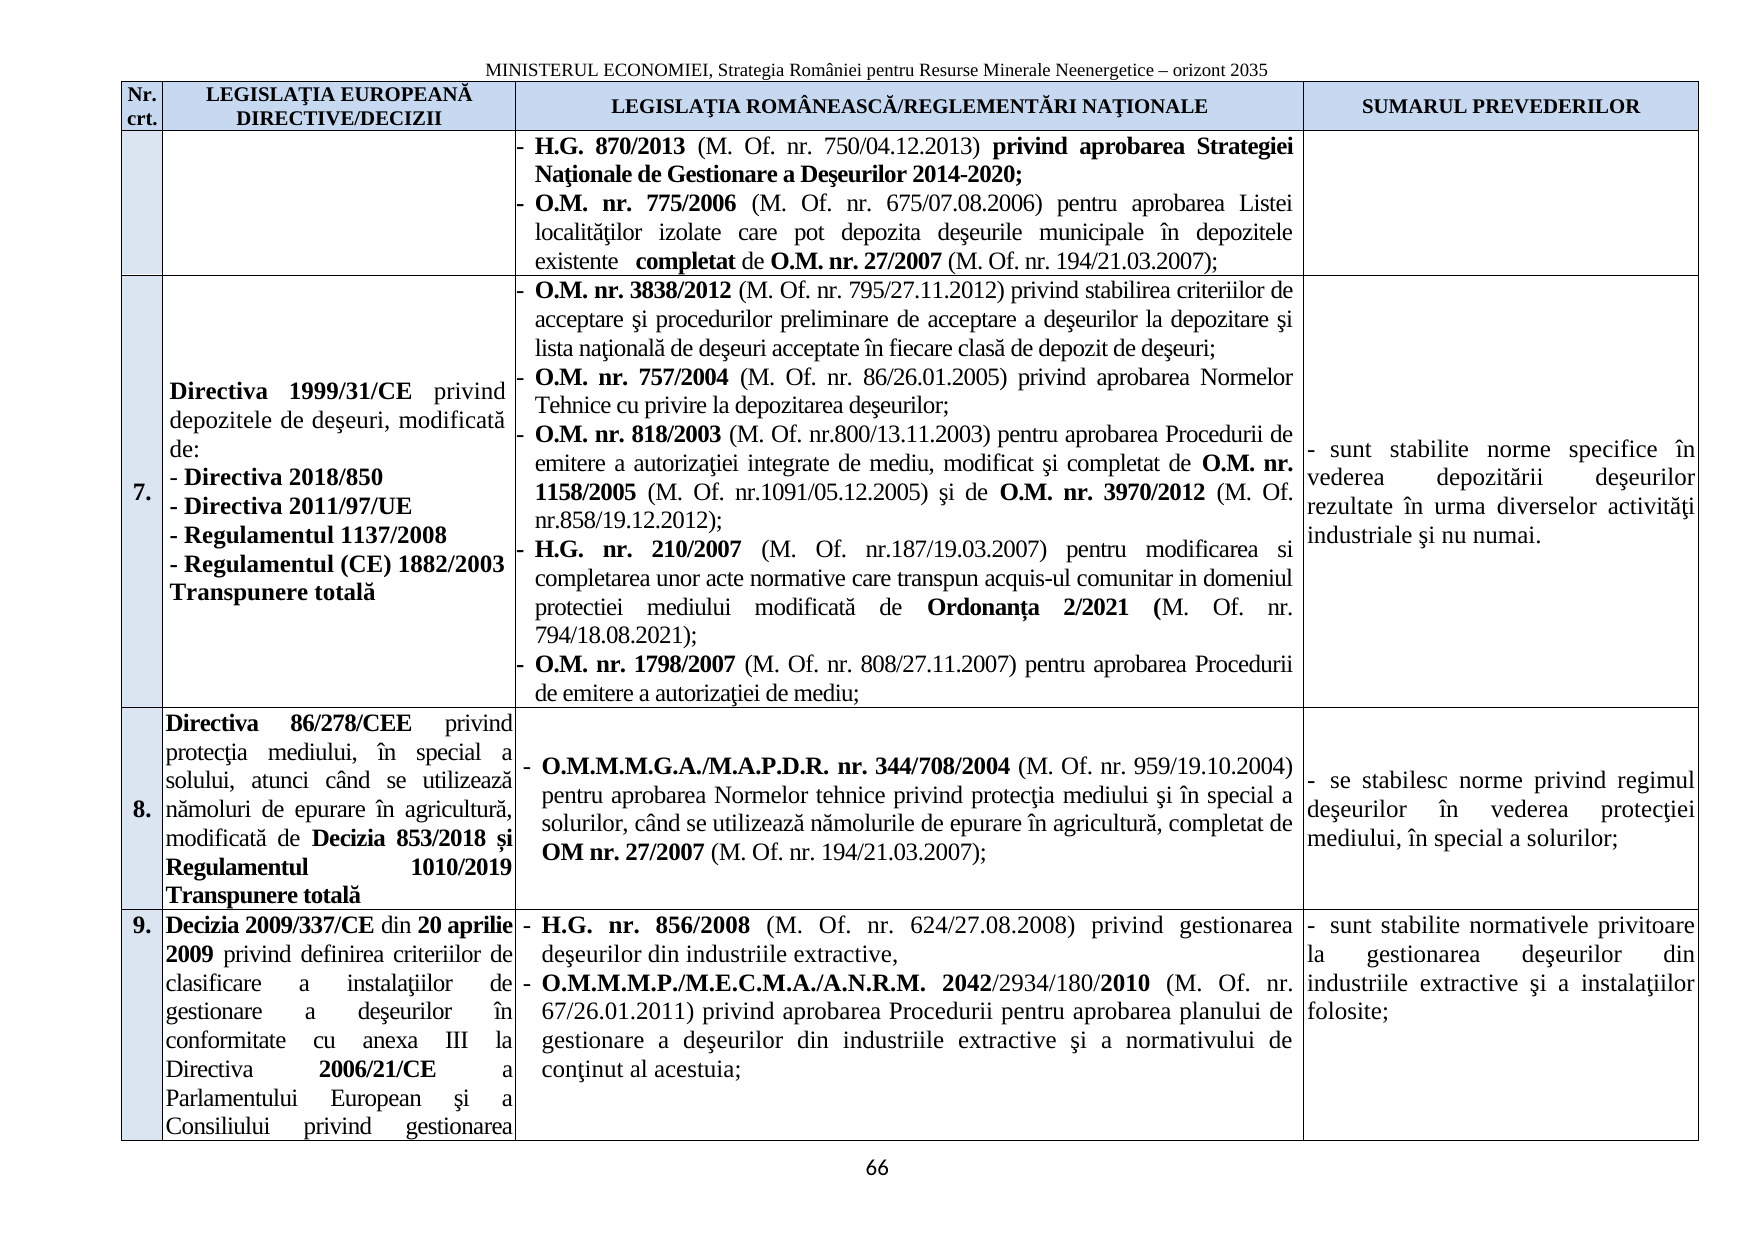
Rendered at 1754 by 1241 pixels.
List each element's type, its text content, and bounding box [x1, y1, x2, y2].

table_header Nr. crt. [122, 82, 162, 130]
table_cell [516, 131, 1303, 274]
table_header SUMARUL PREVEDERILOR [1304, 82, 1698, 130]
table_cell 6. [122, 131, 162, 274]
table_cell sunt stabilite norme specifice în vederea depozitării deşeurilor rezultate în urma diverselor activităţi industriale şi nu numai. [1304, 276, 1698, 707]
table_cell 9. [122, 910, 162, 1140]
table_header LEGISLAŢIA EUROPEANĂ DIRECTIVE/DECIZII [163, 82, 515, 130]
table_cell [163, 910, 515, 1140]
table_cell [163, 131, 515, 274]
table_cell O.M. nr. 3838/2012 (M. Of. nr. 795/27.11.2012) privind stabilirea criteriilor de acceptare şi procedurilor preliminare de acceptare a deşeurilor la depozitare şi lista naţională de deşeuri acceptate în fiecare clasă de depozit de deşeuri; O.M. nr. 757/2004 (M. Of. nr. 86/26.01.2005) privind aprobarea Normelor Tehnice cu privire la depozitarea deşeurilor; O.M. nr. 818/2003 (M. Of. nr.800/13.11.2003) pentru aprobarea Procedurii de emitere a autorizaţiei integrate de mediu, modificat şi completat de O.M. nr. 1158/2005 (M. Of. nr.1091/05.12.2005) şi de O.M. nr. 3970/2012 (M. Of. nr.858/19.12.2012); H.G. nr. 210/2007 (M. Of. nr.187/19.03.2007) pentru modificarea si completarea unor acte normative care transpun acquis-ul comunitar in domeniul protectiei mediului modificată de Ordonanța 2/2021 (M. Of. nr. 794/18.08.2021); O.M. nr. 1798/2007 (M. Of. nr. 808/27.11.2007) pentru aprobarea Procedurii de emitere a autorizaţiei de mediu; [516, 276, 1303, 707]
table_cell 8. [122, 708, 162, 909]
table_cell 7. [122, 276, 162, 707]
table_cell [1304, 910, 1698, 1140]
table_cell O.M.M.M.G.A./M.A.P.D.R. nr. 344/708/2004 (M. Of. nr. 959/19.10.2004) pentru aprobarea Normelor tehnice privind protecţia mediului şi în special a solurilor, când se utilizează nămolurile de epurare în agricultură, completat de OM nr. 27/2007 (M. Of. nr. 194/21.03.2007); [516, 708, 1303, 909]
table_cell Directiva 1999/31/CE privind depozitele de deşeuri, modificată de: - Directiva 2018/850 - Directiva 2011/97/UE - Regulamentul 1137/2008 - Regulamentul (CE) 1882/2003 Transpunere totală [163, 276, 515, 707]
table_header LEGISLAŢIA ROMÂNEASCĂ/REGLEMENTĂRI NAŢIONALE [516, 82, 1303, 130]
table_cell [516, 910, 1303, 1140]
table_cell Directiva 86/278/CEE privind protecţia mediului, în special a solului, atunci când se utilizează nămoluri de epurare în agricultură, modificată de Decizia 853/2018 și Regulamentul 1010/2019 Transpunere totală [163, 708, 515, 909]
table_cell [1304, 131, 1698, 274]
table_cell se stabilesc norme privind regimul deşeurilor în vederea protecţiei mediului, în special a solurilor; [1304, 708, 1698, 909]
